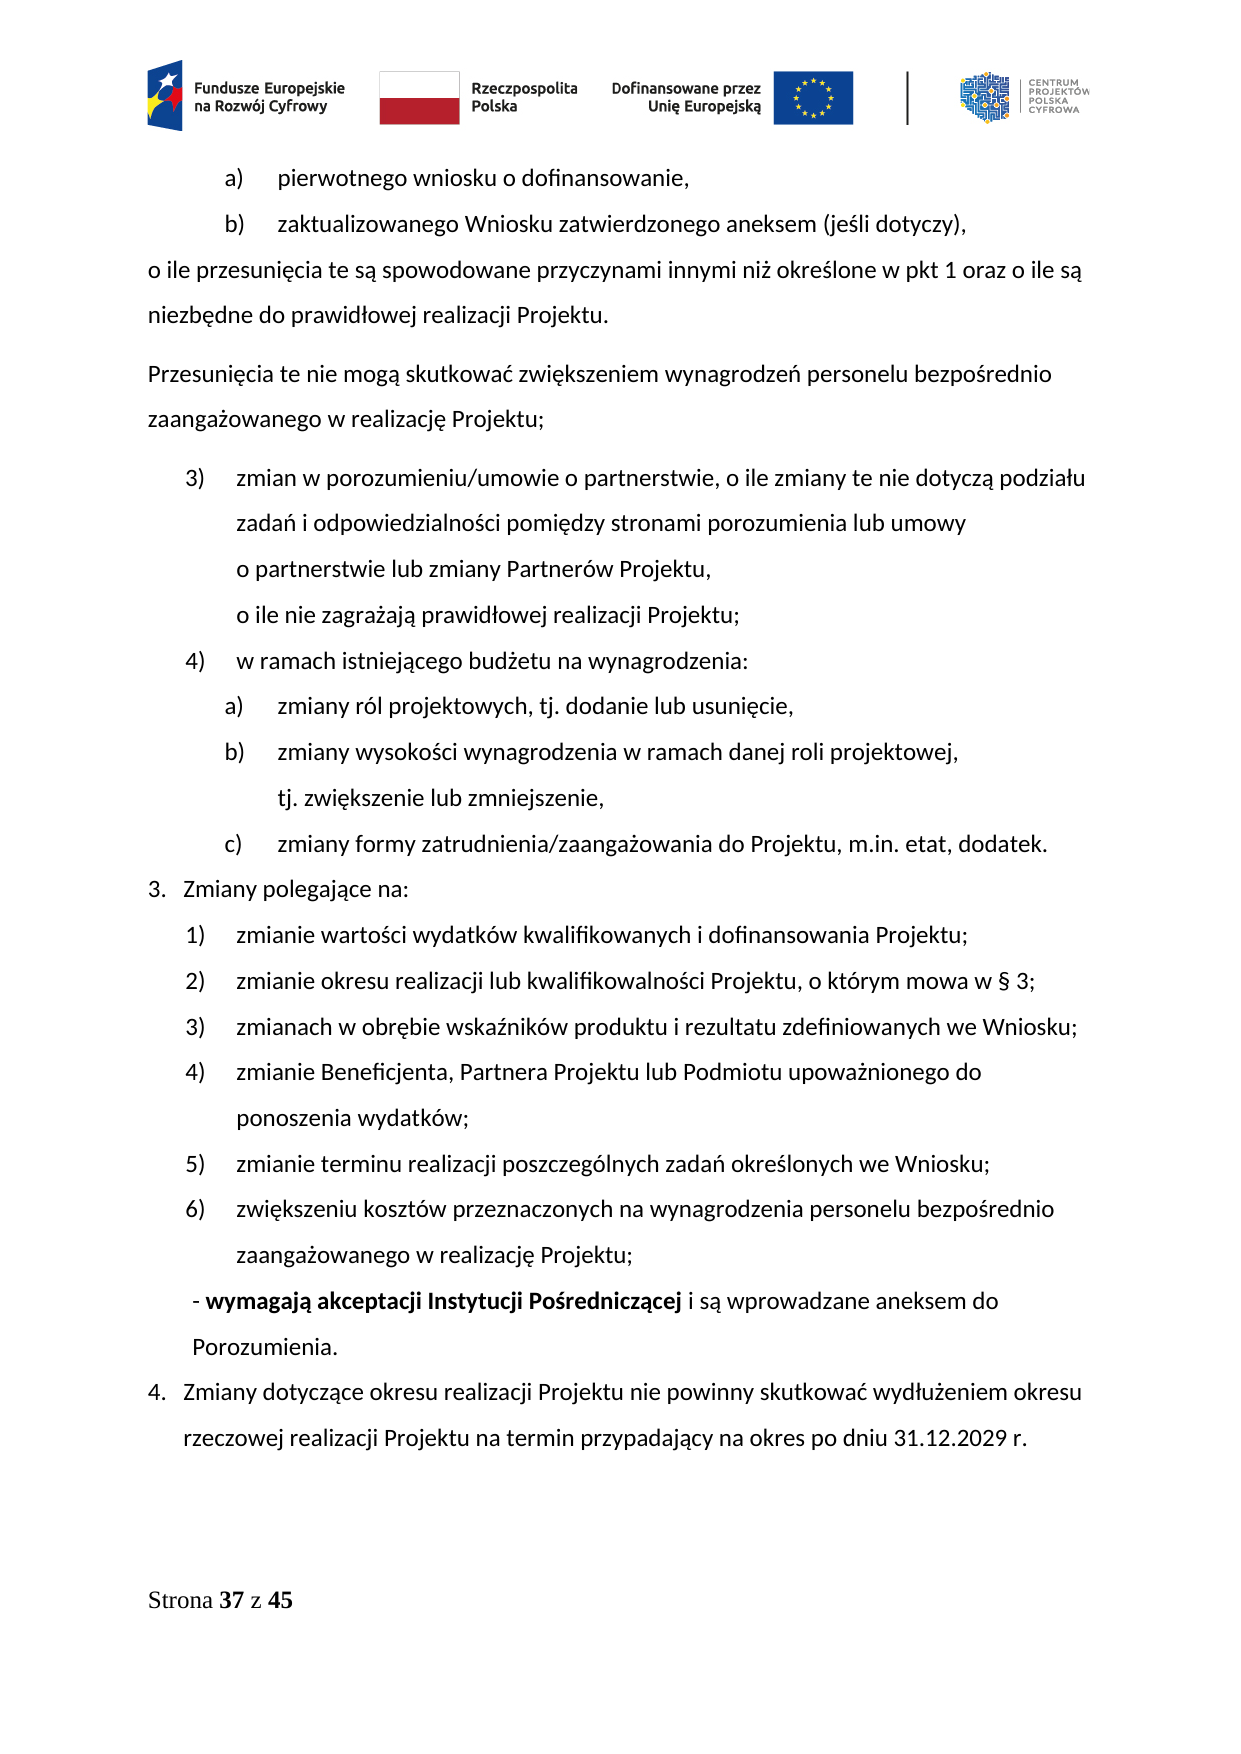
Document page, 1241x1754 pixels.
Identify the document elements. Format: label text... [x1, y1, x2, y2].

list pierwotnego wniosku o dofinansowanie, [224, 162, 1093, 193]
list Zmiany polegające na: [148, 873, 1093, 904]
list zmianie wartości wydatków kwalifikowanych i dofinansowania Projektu; [185, 919, 1093, 950]
list zmian w porozumieniu/umowie o partnerstwie, o ile zmiany te nie dotyczą podziału zadań i odpowiedzialności pomiędzy stronami porozumienia lub umowy o partnerstwie lub zmiany Partnerów Projektu, [185, 462, 1093, 584]
list zaktualizowanego Wniosku zatwierdzonego aneksem (jeśli dotyczy), [224, 208, 1093, 239]
list - wymagają akceptacji Instytucji Pośredniczącej i są wprowadzane aneksem do Porozumienia. [192, 1285, 1093, 1361]
list zmiany wysokości wynagrodzenia w ramach danej roli projektowej, tj. zwiększenie lub zmniejszenie, [224, 736, 1093, 812]
list zmiany formy zatrudnienia/zaangażowania do Projektu, m.in. etat, dodatek. [224, 828, 1093, 858]
list o ile nie zagrażają prawidłowej realizacji Projektu; [236, 599, 1093, 629]
list zmianie okresu realizacji lub kwalifikowalności Projektu, o którym mowa w § 3; [185, 965, 1093, 995]
picture [147, 60, 1090, 131]
list Zmiany dotyczące okresu realizacji Projektu nie powinny skutkować wydłużeniem okresu rzeczowej realizacji Projektu na termin przypadający na okres po dniu 31.12.2029 r. [148, 1376, 1093, 1453]
list w ramach istniejącego budżetu na wynagrodzenia: [185, 645, 1093, 675]
list zmiany ról projektowych, tj. dodanie lub usunięcie, [224, 691, 1093, 721]
text Przesunięcia te nie mogą skutkować zwiększeniem wynagrodzeń personelu bezpośrednio zaangażowanego w realizację Projektu; [148, 358, 1093, 434]
list zmianach w obrębie wskaźników produktu i rezultatu zdefiniowanych we Wniosku; [185, 1011, 1093, 1041]
list zmianie terminu realizacji poszczególnych zadań określonych we Wniosku; [185, 1148, 1093, 1178]
list zmianie Beneficjenta, Partnera Projektu lub Podmiotu upoważnionego do ponoszenia wydatków; [185, 1056, 1093, 1133]
list o ile przesunięcia te są spowodowane przyczynami innymi niż określone w pkt 1 oraz o ile są niezbędne do prawidłowej realizacji Projektu. [148, 254, 1093, 330]
list zwiększeniu kosztów przeznaczonych na wynagrodzenia personelu bezpośrednio zaangażowanego w realizację Projektu; [185, 1193, 1093, 1270]
